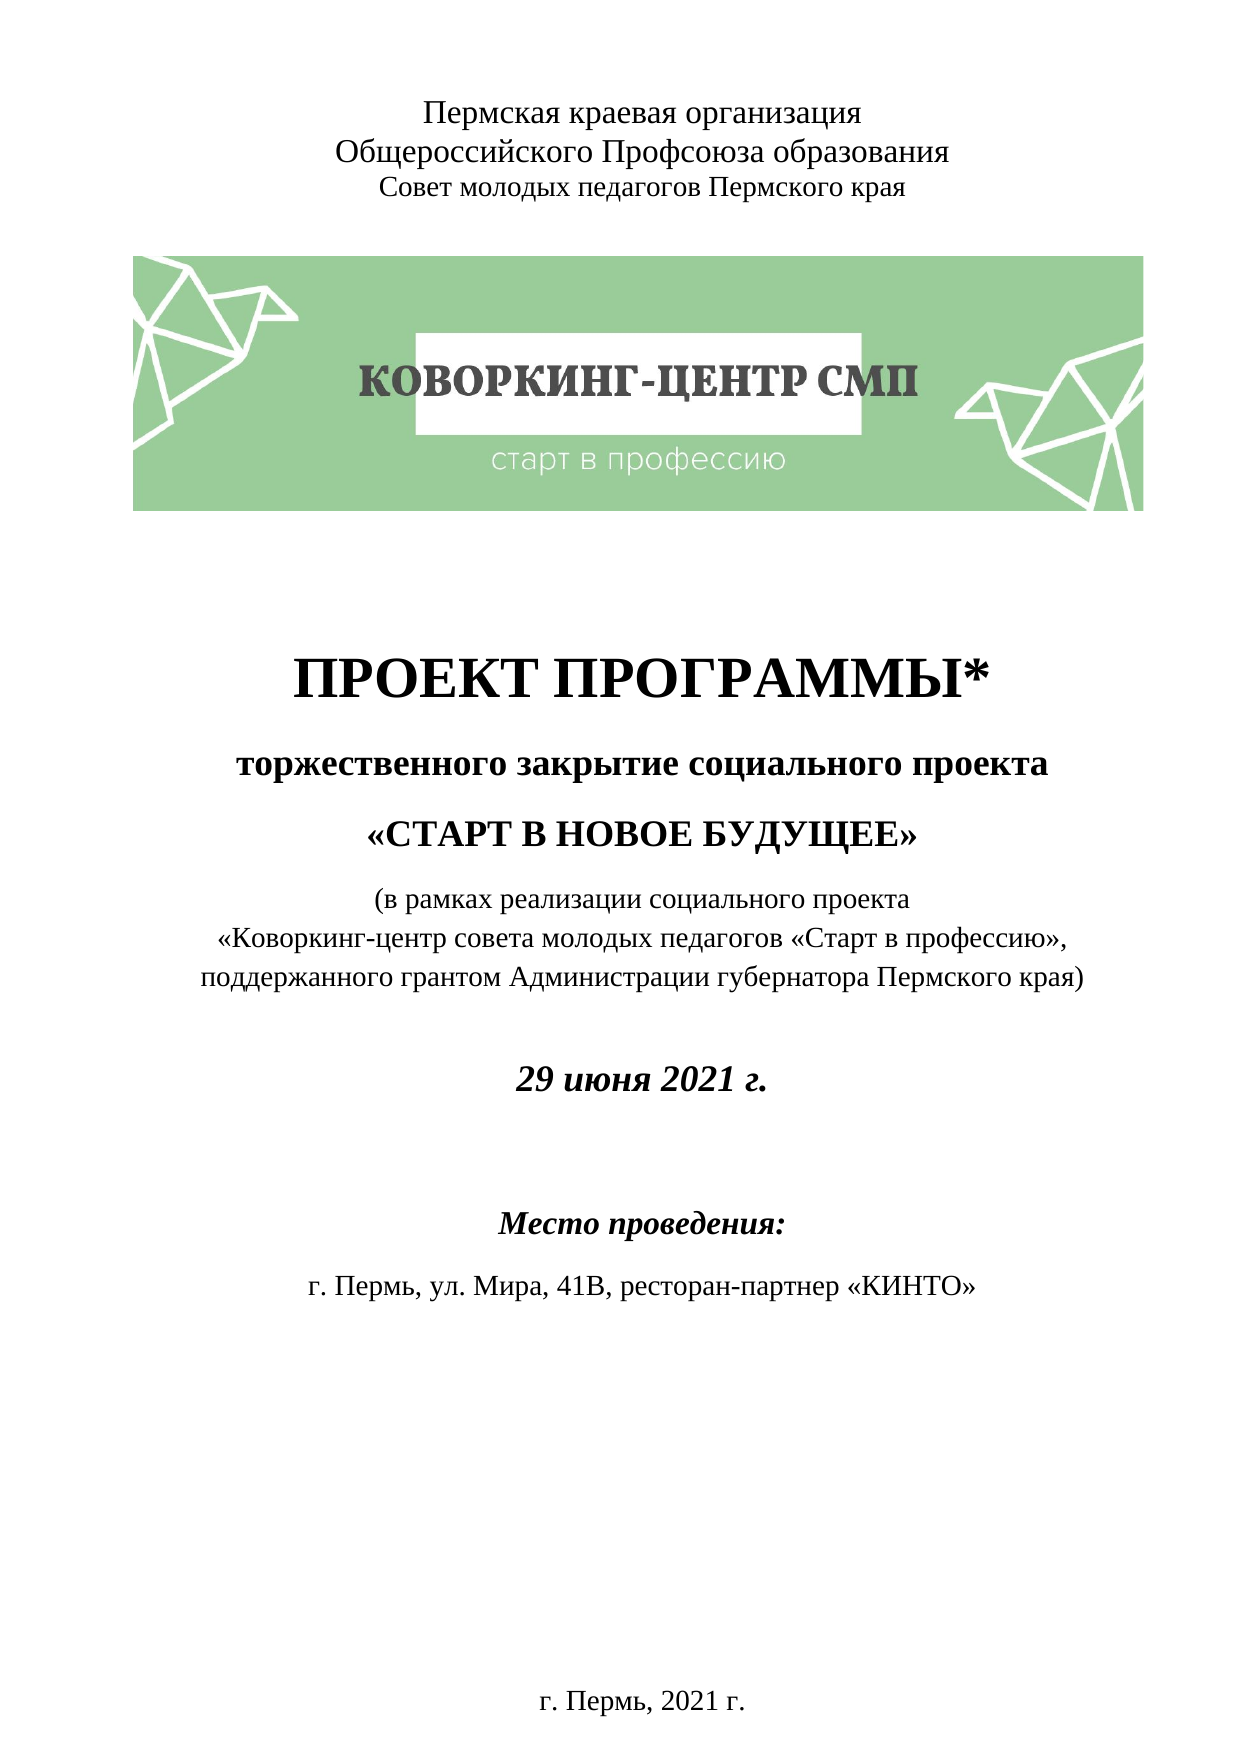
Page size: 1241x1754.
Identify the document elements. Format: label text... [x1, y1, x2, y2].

picture [132, 256, 1144, 511]
text (в рамках реализации социального проекта [133, 882, 1152, 915]
text «Коворкинг-центр совета молодых педагогов «Старт в профессию», поддержанного грантом Администрации губернатора Пермского края) [133, 920, 1152, 992]
text торжественного закрытие социального проекта [133, 741, 1152, 784]
text ПРОЕКТ ПРОГРАММЫ* [133, 643, 1152, 710]
text 29 июня 2021 г. [133, 1057, 1152, 1100]
text «СТАРТ В НОВОЕ БУДУЩЕЕ» [133, 811, 1152, 854]
text г. Пермь, 2021 г. [133, 1683, 1152, 1717]
text Место проведения: [133, 1203, 1152, 1241]
text г. Пермь, ул. Мира, 41В, ресторан-партнер «КИНТО» [133, 1268, 1152, 1301]
text Совет молодых педагогов Пермского края [133, 169, 1152, 203]
text Общероссийского Профсоюза образования [133, 131, 1152, 169]
text Пермская краевая организация [133, 93, 1152, 131]
